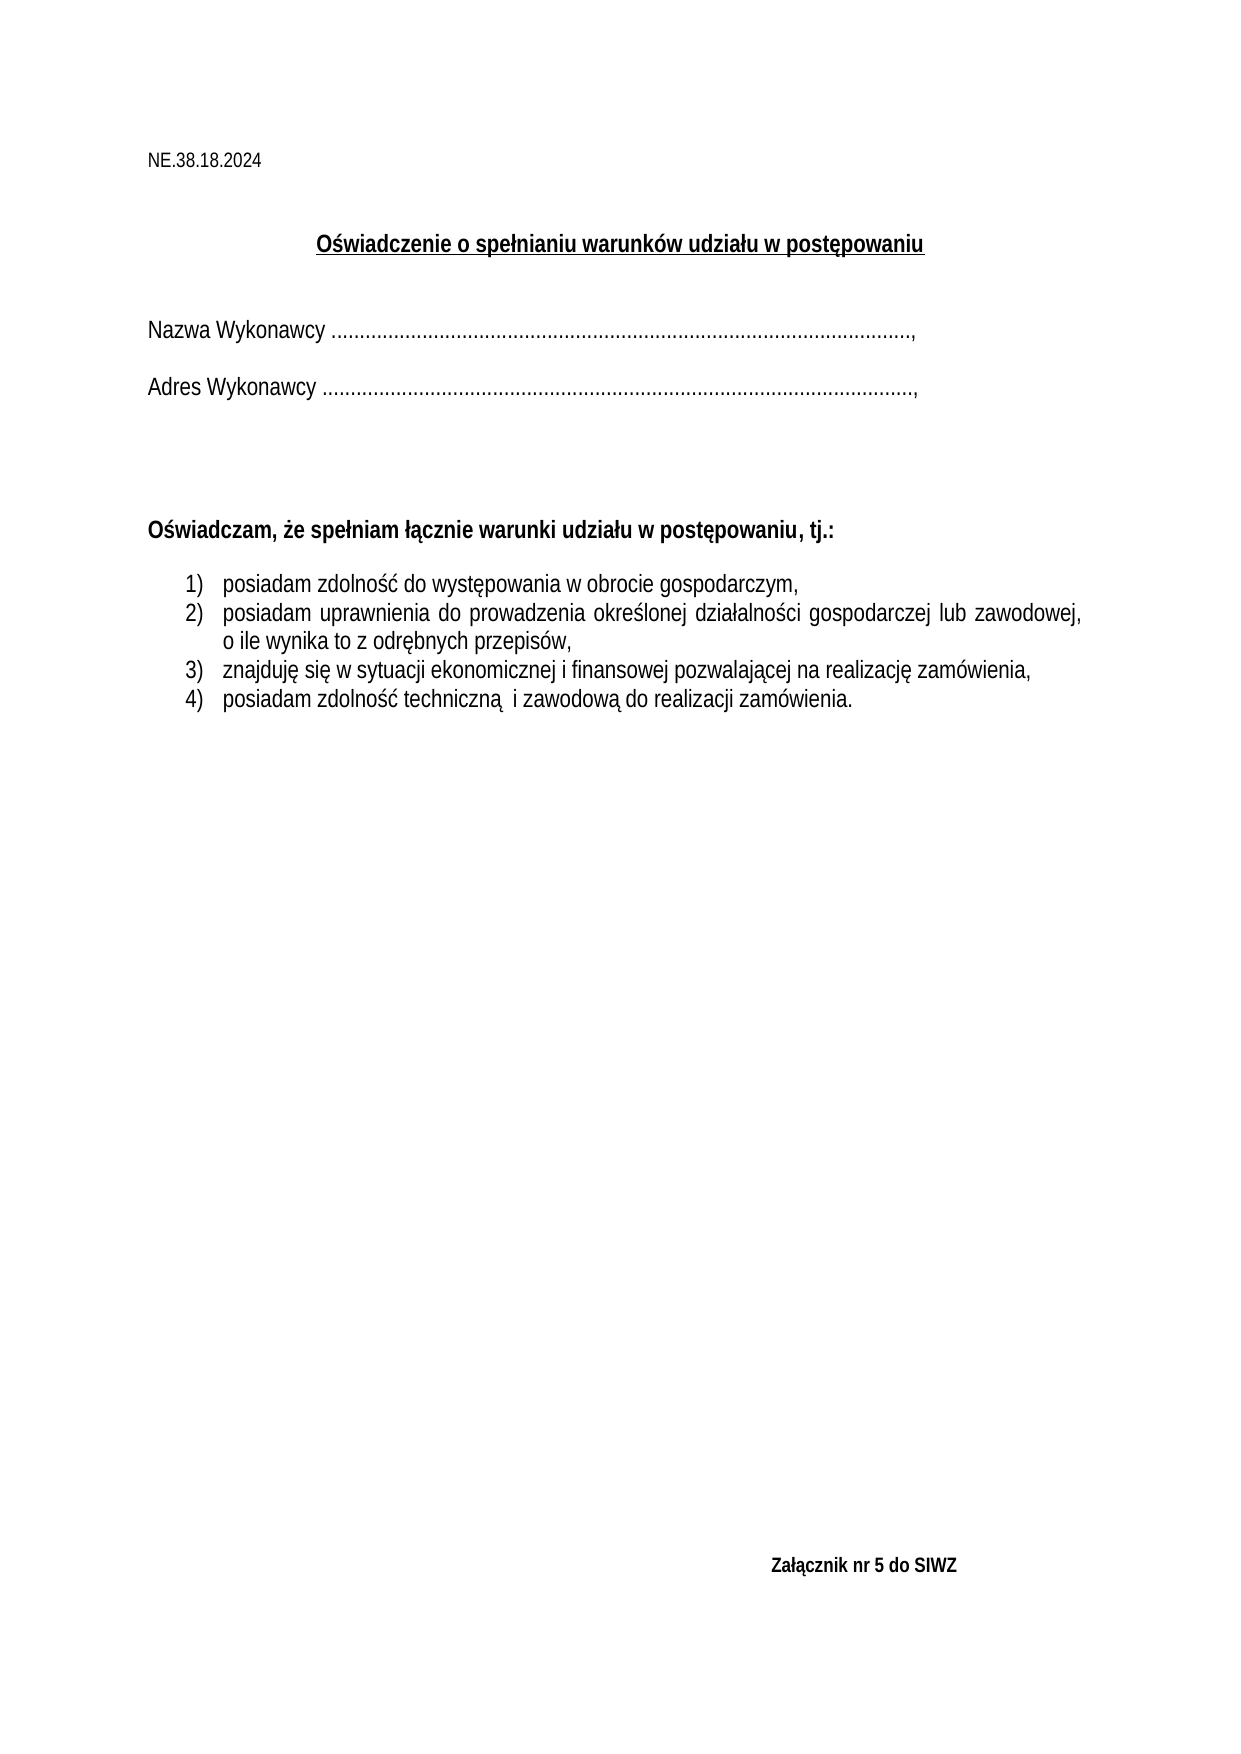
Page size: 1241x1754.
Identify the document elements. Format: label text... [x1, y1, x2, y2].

text Oświadczenie o spełnianiu warunków udziału w postępowaniu [148, 229, 1092, 258]
text Załącznik nr 5 do SIWZ [148, 1553, 1092, 1577]
list posiadam zdolność do występowania w obrocie gospodarczym, [185, 569, 1092, 598]
text Nazwa Wykonawcy ......................................................................................................, [148, 315, 1092, 343]
list posiadam zdolność techniczną i zawodową do realizacji zamówienia. [185, 684, 1092, 712]
list znajduję się w sytuacji ekonomicznej i finansowej pozwalającej na realizację zamówienia, [185, 655, 1092, 684]
text Adres Wykonawcy ........................................................................................................, [148, 372, 1092, 401]
text Oświadczam, że spełniam łącznie warunki udziału w postępowaniu, tj.: [148, 515, 1092, 544]
text NE.38.18.2024 [148, 148, 1092, 172]
list posiadam uprawnienia do prowadzenia określonej działalności gospodarczej lub zawodowej, o ile wynika to z odrębnych przepisów, [185, 598, 1092, 655]
